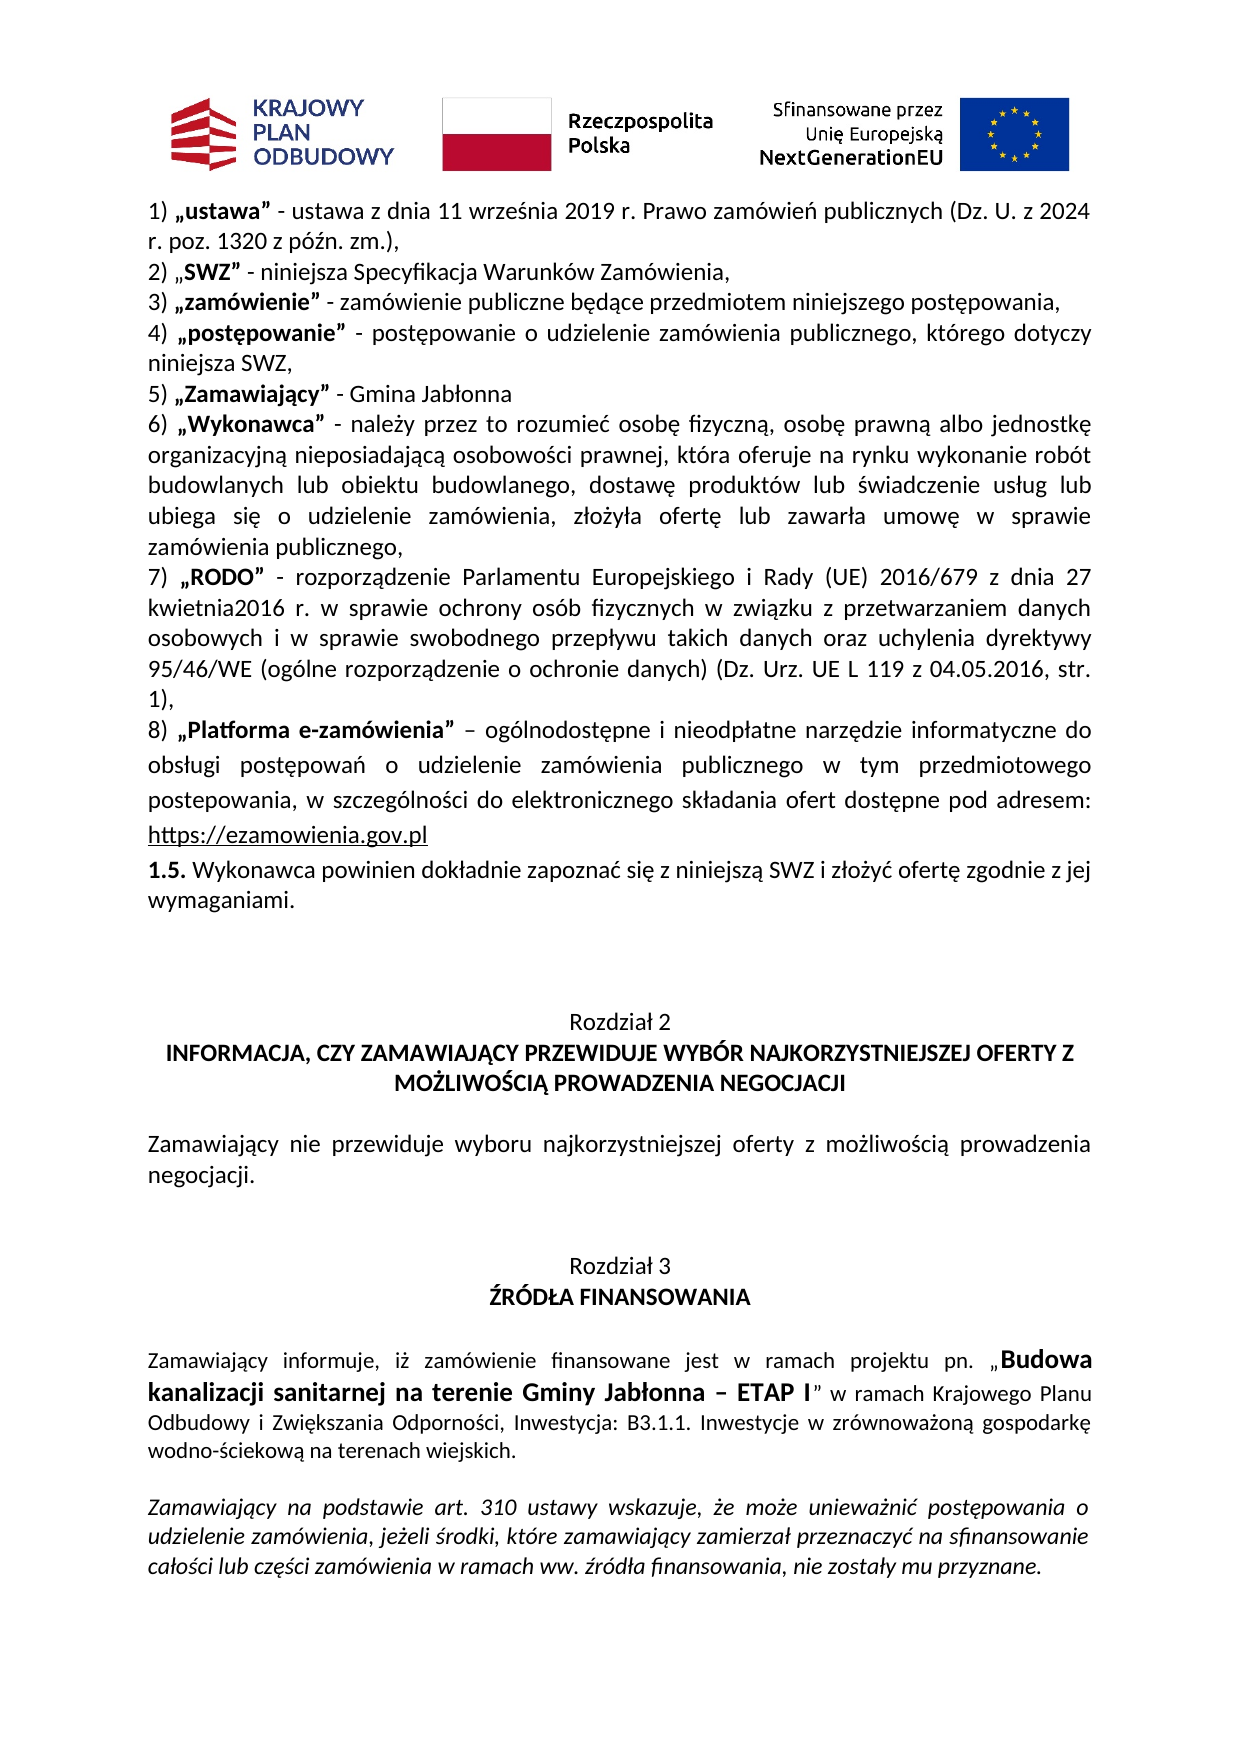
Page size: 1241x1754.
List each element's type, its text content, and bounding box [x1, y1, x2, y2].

list INFORMACJA, CZY ZAMAWIAJĄCY PRZEWIDUJE WYBÓR NAJKORZYSTNIEJSZEJ OFERTY Z MOŻLIWOŚCIĄ PROWADZENIA NEGOCJACJI [148, 1037, 1093, 1098]
list 7) „RODO” - rozporządzenie Parlamentu Europejskiego i Rady (UE) 2016/679 z dnia 27 kwietnia2016 r. w sprawie ochrony osób fizycznych w związku z przetwarzaniem danych osobowych i w sprawie swobodnego przepływu takich danych oraz uchylenia dyrektywy 95/46/WE (ogólne rozporządzenie o ochronie danych) (Dz. Urz. UE L 119 z 04.05.2016, str. 1), [148, 561, 1093, 714]
list 1.5. Wykonawca powinien dokładnie zapoznać się z niniejszą SWZ i złożyć ofertę zgodnie z jej wymaganiami. [148, 854, 1093, 915]
list 2) „SWZ” - niniejsza Specyfikacja Warunków Zamówienia, [148, 256, 1093, 286]
list 4) „postępowanie” - postępowanie o udzielenie zamówienia publicznego, którego dotyczy niniejsza SWZ, [148, 317, 1093, 378]
list 1) „ustawa” - ustawa z dnia 11 września 2019 r. Prawo zamówień publicznych (Dz. U. z 2024 r. poz. 1320 z późn. zm.), [148, 195, 1093, 256]
list 3) „zamówienie” - zamówienie publiczne będące przedmiotem niniejszego postępowania, [148, 286, 1093, 317]
list 6) „Wykonawca” - należy przez to rozumieć osobę fizyczną, osobę prawną albo jednostkę organizacyjną nieposiadającą osobowości prawnej, która oferuje na rynku wykonanie robót budowlanych lub obiektu budowlanego, dostawę produktów lub świadczenie usług lub ubiega się o udzielenie zamówienia, złożyła ofertę lub zawarła umowę w sprawie zamówienia publicznego, [148, 408, 1093, 561]
text Zamawiający na podstawie art. 310 ustawy wskazuje, że może unieważnić postępowania o udzielenie zamówienia, jeżeli środki, które zamawiający zamierzał przeznaczyć na sfinansowanie całości lub części zamówienia w ramach ww. źródła finansowania, nie zostały mu przyznane. [148, 1492, 1093, 1580]
list Rozdział 3 [148, 1251, 1093, 1281]
list Rozdział 2 [148, 1006, 1093, 1037]
picture [147, 73, 1093, 195]
list ŹRÓDŁA FINANSOWANIA [148, 1281, 1093, 1312]
text 8) „Platforma e-zamówienia” – ogólnodostępne i nieodpłatne narzędzie informatyczne do obsługi postępowań o udzielenie zamówienia publicznego w tym przedmiotowego postepowania, w szczególności do elektronicznego składania ofert dostępne pod adresem: https://ezamowienia.gov.pl [148, 714, 1093, 849]
list 5) „Zamawiający” - Gmina Jabłonna [148, 378, 1093, 408]
list Zamawiający nie przewiduje wyboru najkorzystniejszej oferty z możliwością prowadzenia negocjacji. [148, 1128, 1093, 1189]
text Zamawiający informuje, iż zamówienie finansowane jest w ramach projektu pn. „Budowa kanalizacji sanitarnej na terenie Gminy Jabłonna – ETAP I” w ramach Krajowego Planu Odbudowy i Zwiększania Odporności, Inwestycja: B3.1.1. Inwestycje w zrównoważoną gospodarkę wodno-ściekową na terenach wiejskich. [148, 1342, 1093, 1464]
